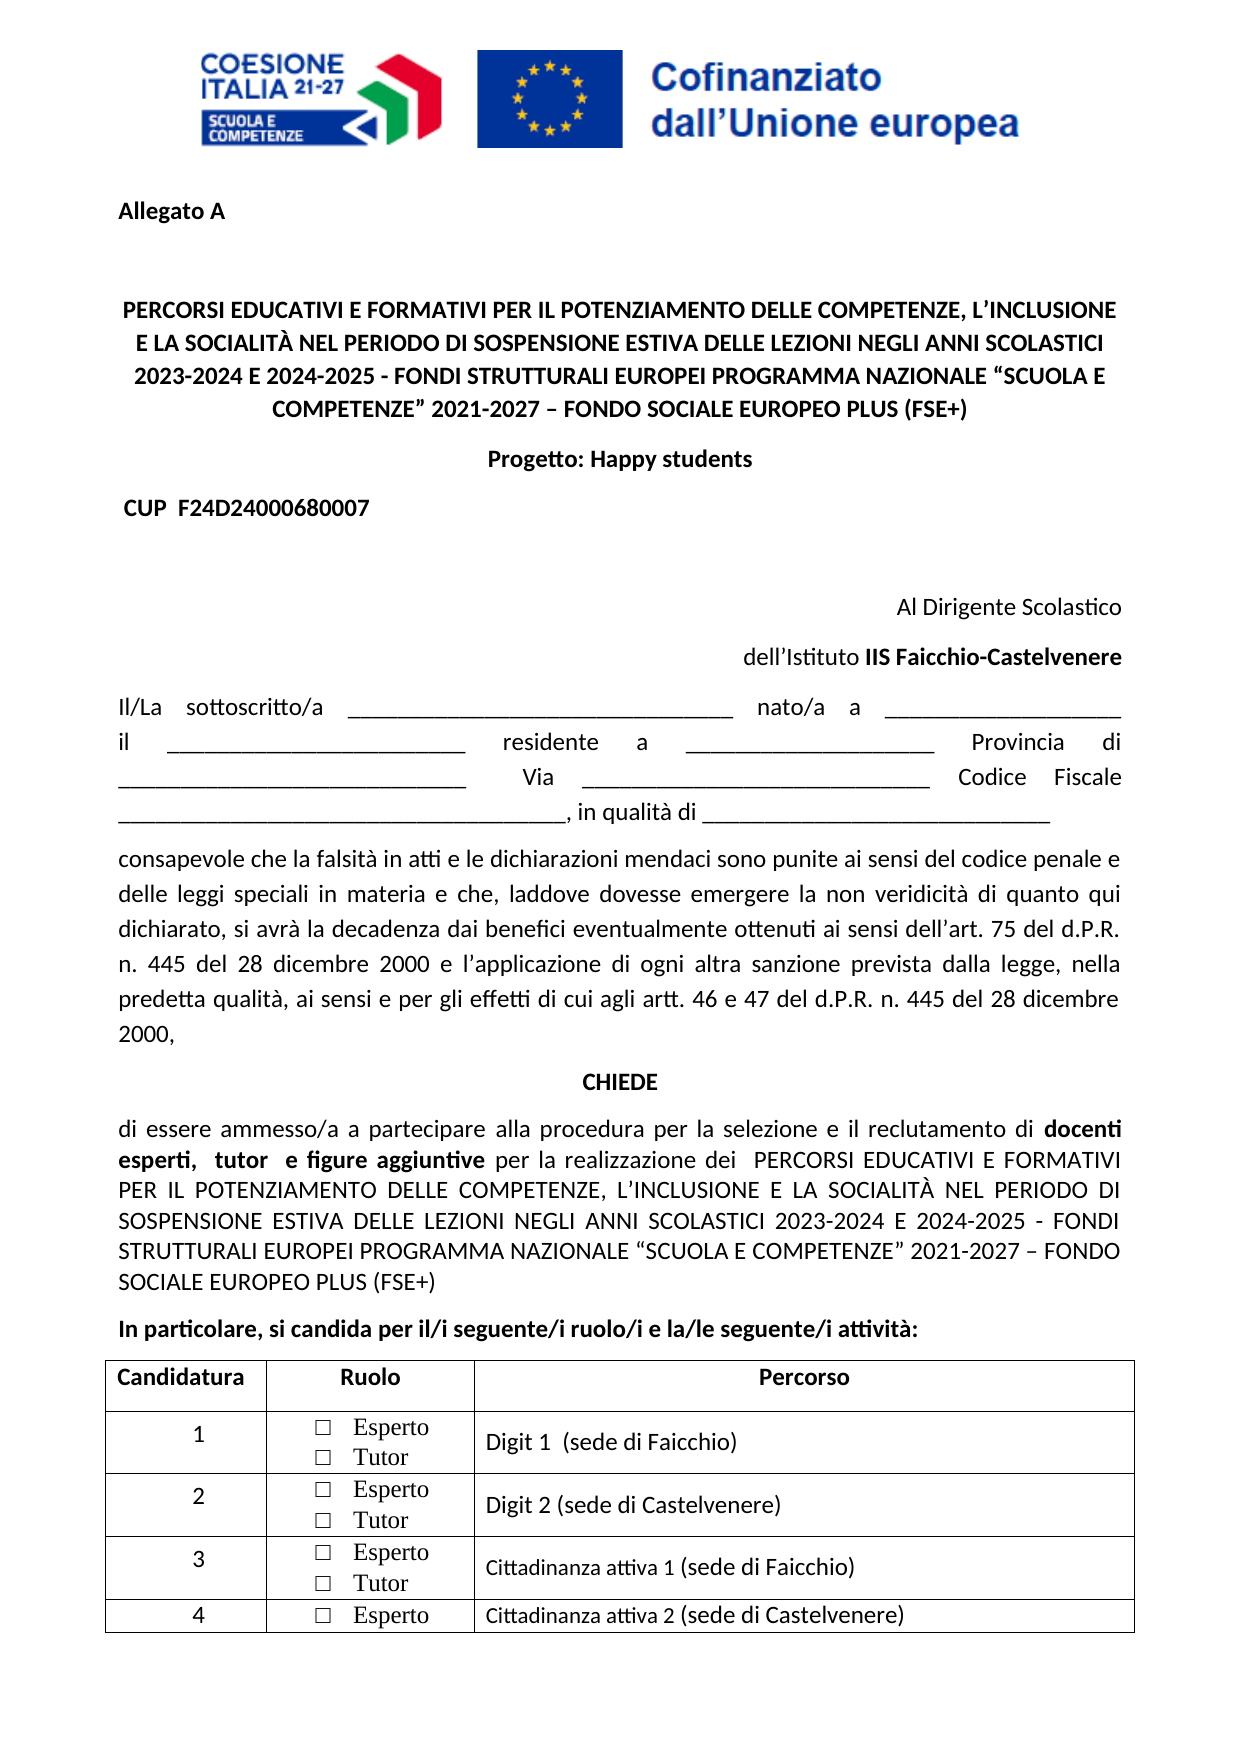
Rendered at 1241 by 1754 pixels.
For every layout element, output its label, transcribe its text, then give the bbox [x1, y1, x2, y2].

text Progetto: Happy students [118, 443, 1122, 473]
table_header Candidatura [106, 1361, 266, 1411]
table_cell 4 [106, 1600, 266, 1632]
table_header Ruolo [267, 1361, 474, 1411]
table_cell Esperto Tutor [267, 1474, 474, 1536]
table_cell Cittadinanza attiva 1 (sede di Faicchio) [475, 1537, 1134, 1599]
text CHIEDE [118, 1066, 1122, 1096]
text dell’Istituto IIS Faicchio-Castelvenere [634, 641, 1122, 672]
table_cell 2 [106, 1474, 266, 1536]
picture [201, 50, 1020, 148]
table_cell Cittadinanza attiva 2 (sede di Castelvenere) [475, 1600, 1134, 1632]
text CUP F24D24000680007 [118, 492, 1122, 523]
text Al Dirigente Scolastico [634, 592, 1122, 622]
table_cell 1 [106, 1412, 266, 1473]
text PERCORSI EDUCATIVI E FORMATIVI PER IL POTENZIAMENTO DELLE COMPETENZE, L’INCLUSIONE E LA SOCIALITÀ NEL PERIODO DI SOSPENSIONE ESTIVA DELLE LEZIONI NEGLI ANNI SCOLASTICI 2023-2024 E 2024-2025 - FONDI STRUTTURALI EUROPEI PROGRAMMA NAZIONALE “SCUOLA E COMPETENZE” 2021-2027 – FONDO SOCIALE EUROPEO PLUS (FSE+) [118, 294, 1122, 424]
table_cell Esperto Tutor [267, 1537, 474, 1599]
text di essere ammesso/a a partecipare alla procedura per la selezione e il reclutamento di docenti esperti, tutor e figure aggiuntive per la realizzazione dei PERCORSI EDUCATIVI E FORMATIVI PER IL POTENZIAMENTO DELLE COMPETENZE, L’INCLUSIONE E LA SOCIALITÀ NEL PERIODO DI SOSPENSIONE ESTIVA DELLE LEZIONI NEGLI ANNI SCOLASTICI 2023-2024 E 2024-2025 - FONDI STRUTTURALI EUROPEI PROGRAMMA NAZIONALE “SCUOLA E COMPETENZE” 2021-2027 – FONDO SOCIALE EUROPEO PLUS (FSE+) [118, 1113, 1122, 1296]
text In particolare, si candida per il/i seguente/i ruolo/i e la/le seguente/i attività: [118, 1313, 1122, 1343]
table_cell Digit 1 (sede di Faicchio) [475, 1412, 1134, 1473]
table_cell Esperto Tutor [267, 1412, 474, 1473]
table_header Percorso [475, 1361, 1134, 1411]
text Allegato A [118, 195, 1122, 226]
table_cell Digit 2 (sede di Castelvenere) [475, 1474, 1134, 1536]
table_cell Esperto Tutor [267, 1600, 474, 1632]
table_cell 3 [106, 1537, 266, 1599]
text consapevole che la falsità in atti e le dichiarazioni mendaci sono punite ai sensi del codice penale e delle leggi speciali in materia e che, laddove dovesse emergere la non veridicità di quanto qui dichiarato, si avrà la decadenza dai benefici eventualmente ottenuti ai sensi dell’art. 75 del d.P.R. n. 445 del 28 dicembre 2000 e l’applicazione di ogni altra sanzione prevista dalla legge, nella predetta qualità, ai sensi e per gli effetti di cui agli artt. 46 e 47 del d.P.R. n. 445 del 28 dicembre 2000, [118, 843, 1122, 1049]
text Il/La sottoscritto/a _______________________________ nato/a a ___________________ il ________________________ residente a ____________________ Provincia di ____________________________ Via ____________________________ Codice Fiscale ____________________________________, in qualità di ____________________________ [118, 691, 1122, 826]
